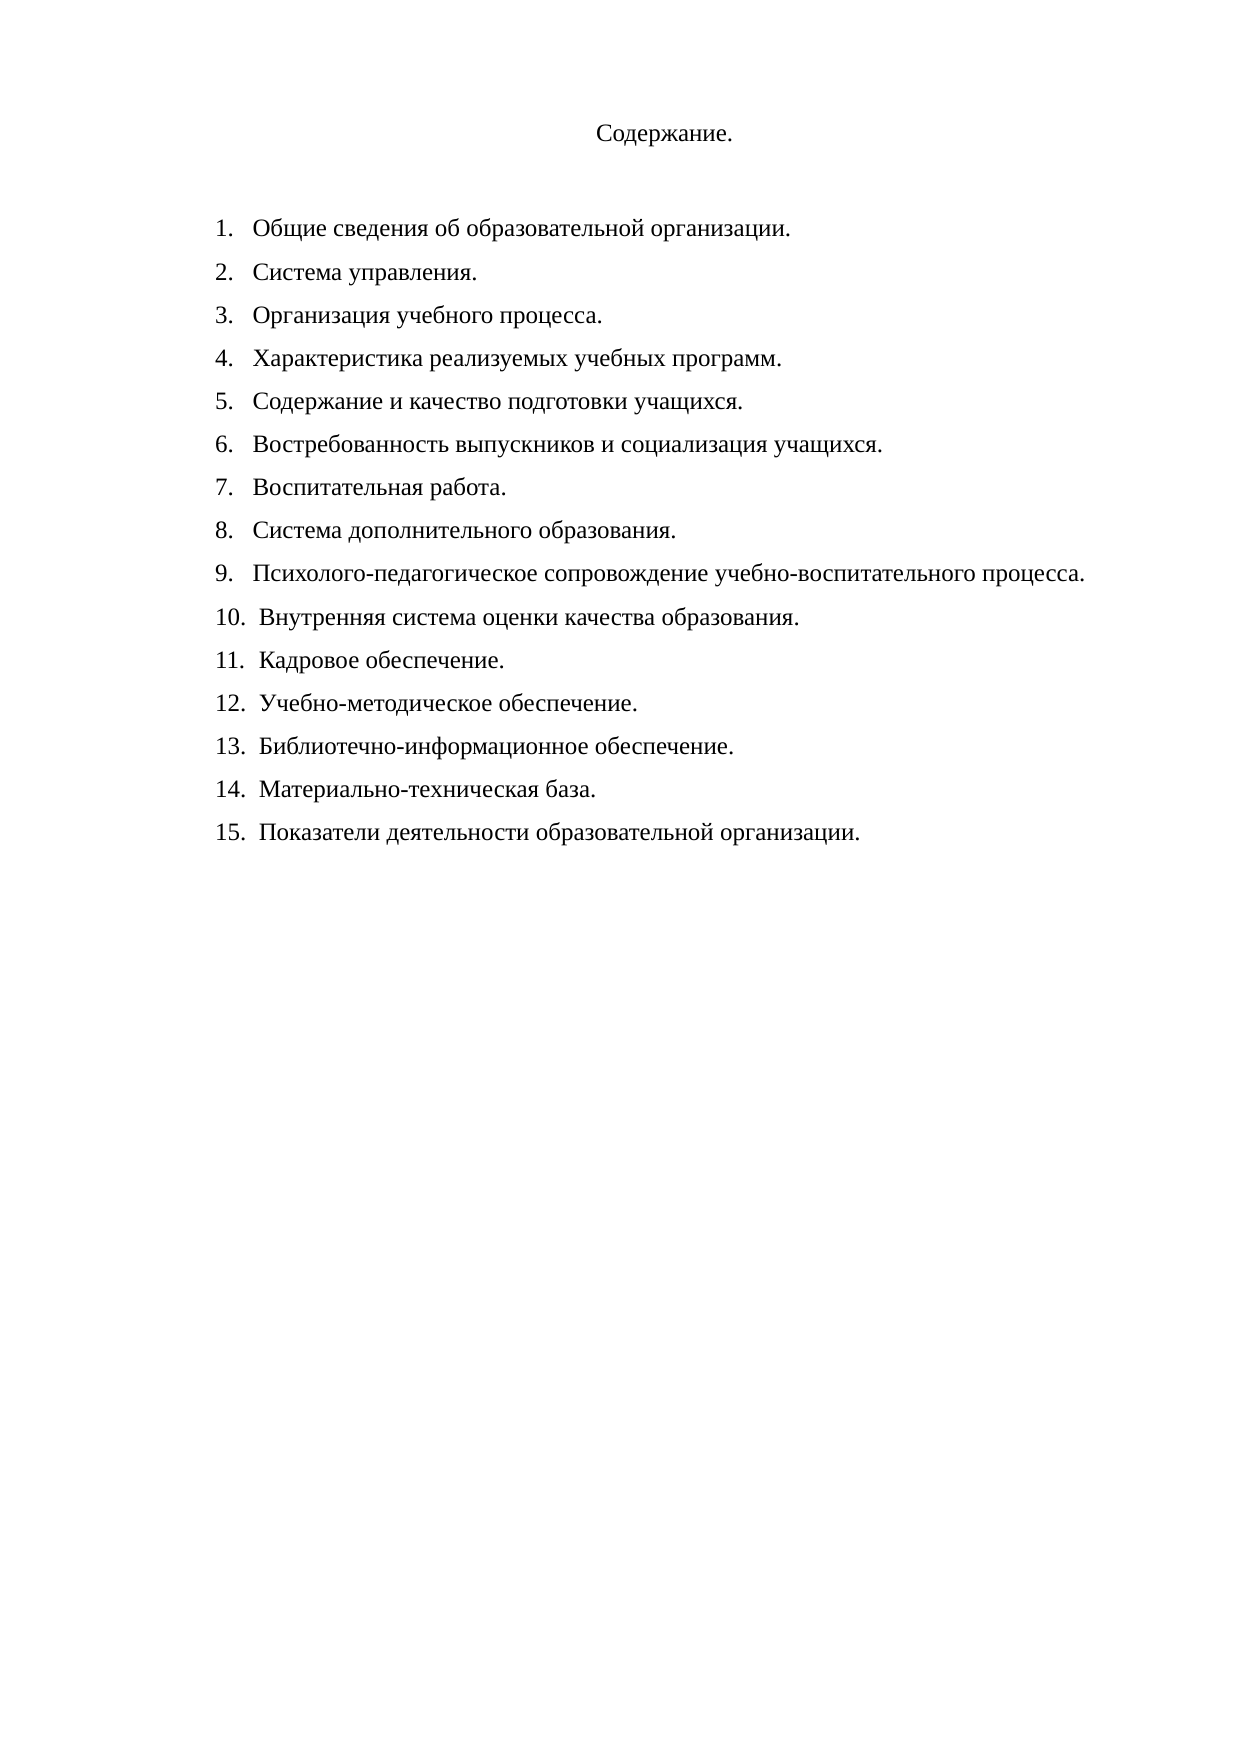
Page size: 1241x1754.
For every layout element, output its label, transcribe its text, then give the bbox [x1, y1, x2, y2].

list Воспитательная работа. [215, 472, 1152, 501]
list Система дополнительного образования. [215, 515, 1152, 544]
list Учебно-методическое обеспечение. [215, 688, 1152, 717]
list Общие сведения об образовательной организации. [215, 213, 1152, 242]
list Система управления. [215, 257, 1152, 285]
list Характеристика реализуемых учебных программ. [215, 343, 1152, 372]
text Содержание. [177, 118, 1152, 147]
list Кадровое обеспечение. [215, 645, 1152, 673]
list Организация учебного процесса. [215, 300, 1152, 328]
list Материально-техническая база. [215, 774, 1152, 803]
list Содержание и качество подготовки учащихся. [215, 386, 1152, 415]
list Показатели деятельности образовательной организации. [215, 817, 1152, 846]
list Внутренняя система оценки качества образования. [215, 602, 1152, 630]
list Психолого-педагогическое сопровождение учебно-воспитательного процесса. [215, 558, 1152, 587]
list Библиотечно-информационное обеспечение. [215, 731, 1152, 760]
list Востребованность выпускников и социализация учащихся. [215, 429, 1152, 458]
